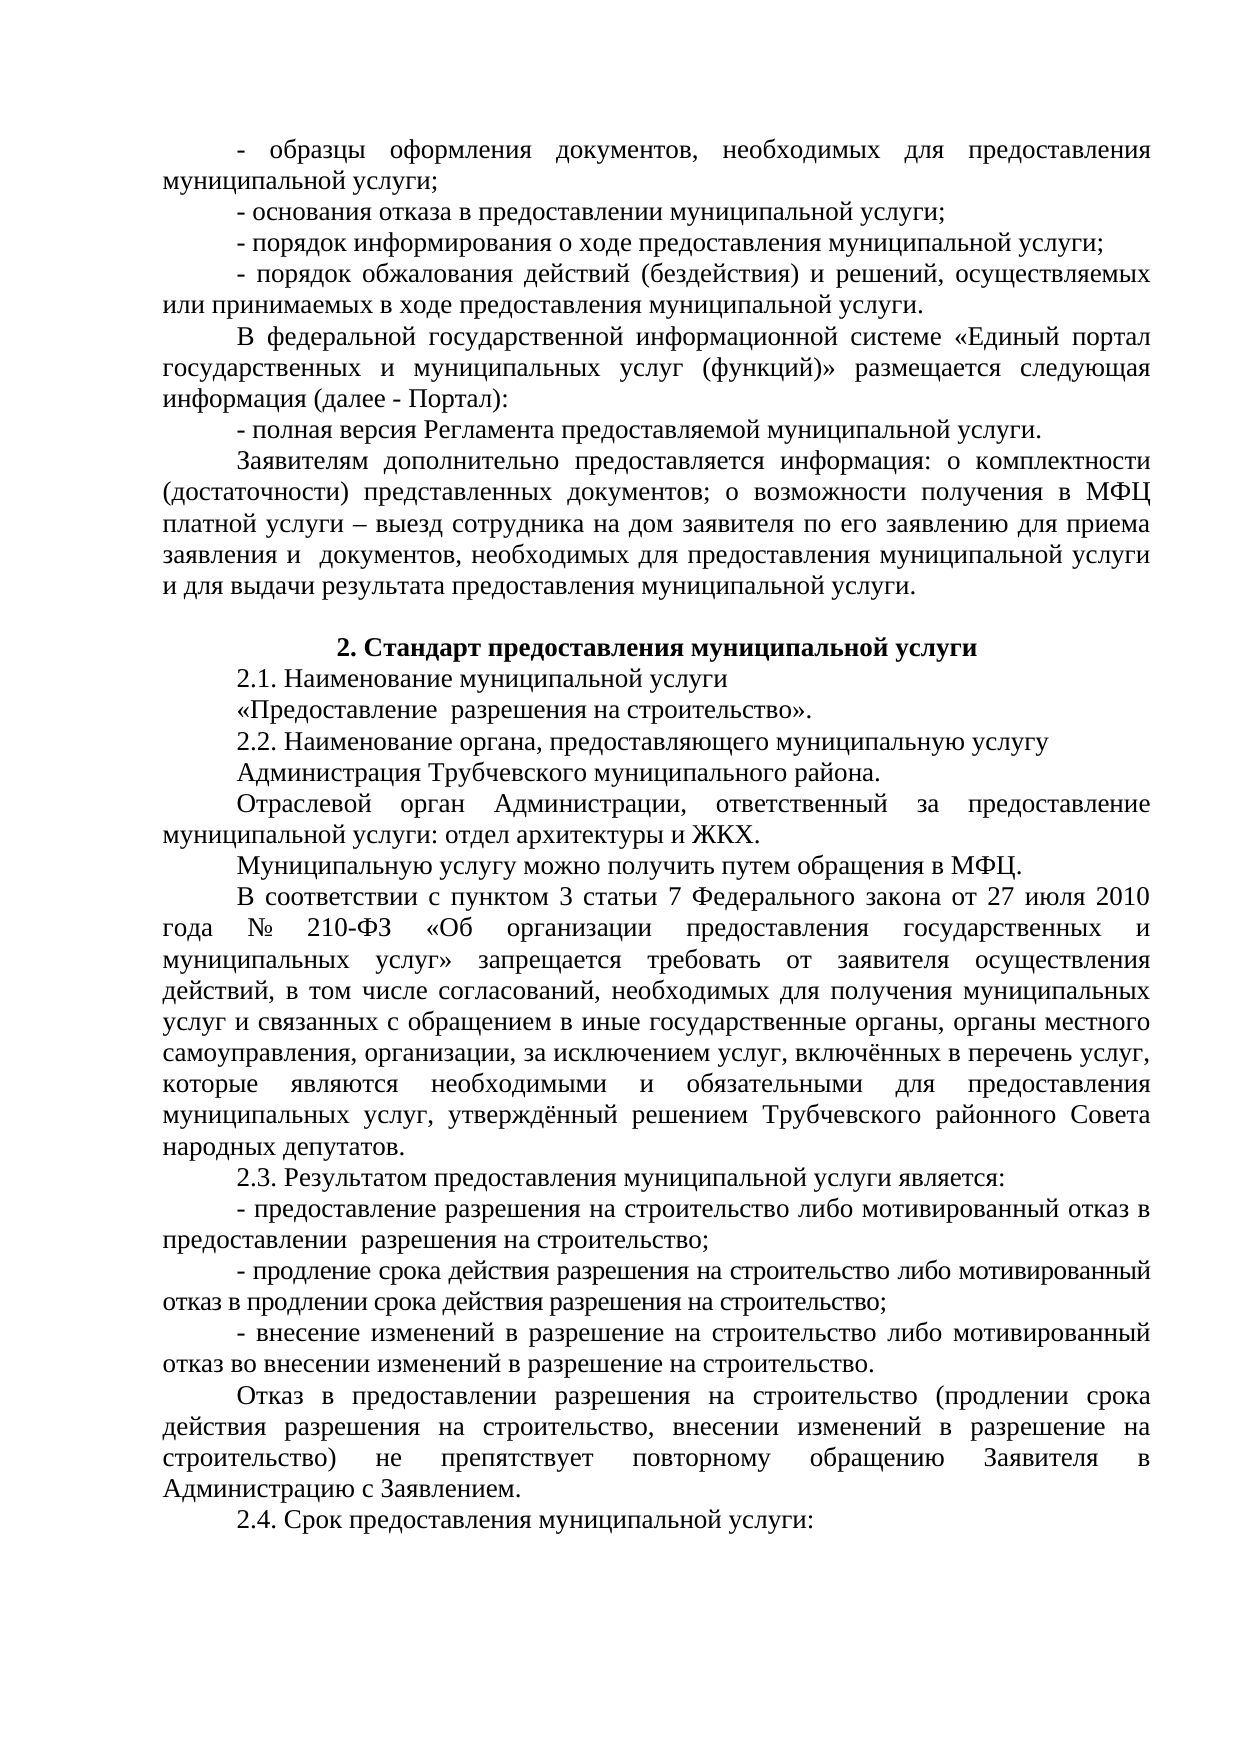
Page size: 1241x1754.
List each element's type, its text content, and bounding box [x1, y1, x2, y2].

text В федеральной государственной информационной системе «Единый портал государственных и муниципальных услуг (функций)» размещается следующая информация (далее - Портал): [162, 320, 1152, 413]
text Администрация Трубчевского муниципального района. [162, 756, 1152, 787]
text В соответствии с пунктом 3 статьи 7 Федерального закона от 27 июля 2010 года № 210-ФЗ «Об организации предоставления государственных и муниципальных услуг» запрещается требовать от заявителя осуществления действий, в том числе согласований, необходимых для получения муниципальных услуг и связанных с обращением в иные государственные органы, органы местного самоуправления, организации, за исключением услуг, включённых в перечень услуг, которые являются необходимыми и обязательными для предоставления муниципальных услуг, утверждённый решением Трубчевского районного Совета народных депутатов. [162, 880, 1152, 1161]
text 2.3. Результатом предоставления муниципальной услуги является: [162, 1161, 1152, 1192]
text Отраслевой орган Администрации, ответственный за предоставление муниципальной услуги: отдел архитектуры и ЖКХ. [162, 787, 1152, 849]
text - продление срока действия разрешения на строительство либо мотивированный отказ в продлении срока действия разрешения на строительство; [162, 1254, 1152, 1316]
subtitle - порядок обжалования действий (бездействия) и решений, осуществляемых или принимаемых в ходе предоставления муниципальной услуги. [162, 257, 1152, 320]
text Отказ в предоставлении разрешения на строительство (продлении срока действия разрешения на строительство, внесении изменений в разрешение на строительство) не препятствует повторному обращению Заявителя в Администрацию с Заявлением. [162, 1379, 1152, 1503]
text - предоставление разрешения на строительство либо мотивированный отказ в предоставлении разрешения на строительство; [162, 1192, 1152, 1254]
text «Предоставление разрешения на строительство». [162, 693, 1152, 725]
text Заявителям дополнительно предоставляется информация: о комплектности (достаточности) представленных документов; о возможности получения в МФЦ платной услуги – выезд сотрудника на дом заявителя по его заявлению для приема заявления и документов, необходимых для предоставления муниципальной услуги и для выдачи результата предоставления муниципальной услуги. [162, 444, 1152, 600]
text 2. Стандарт предоставления муниципальной услуги [162, 631, 1152, 662]
text 2.1. Наименование муниципальной услуги [162, 662, 1152, 693]
text - полная версия Регламента предоставляемой муниципальной услуги. [162, 413, 1152, 444]
text - внесение изменений в разрешение на строительство либо мотивированный отказ во внесении изменений в разрешение на строительство. [162, 1316, 1152, 1379]
text 2.4. Срок предоставления муниципальной услуги: [162, 1503, 1152, 1534]
text Муниципальную услугу можно получить путем обращения в МФЦ. [162, 849, 1152, 880]
subtitle - порядок информирования о ходе предоставления муниципальной услуги; [162, 226, 1152, 257]
text 2.2. Наименование органа, предоставляющего муниципальную услугу [162, 725, 1152, 756]
text - образцы оформления документов, необходимых для предоставления муниципальной услуги; [162, 133, 1152, 195]
text - основания отказа в предоставлении муниципальной услуги; [162, 195, 1152, 226]
